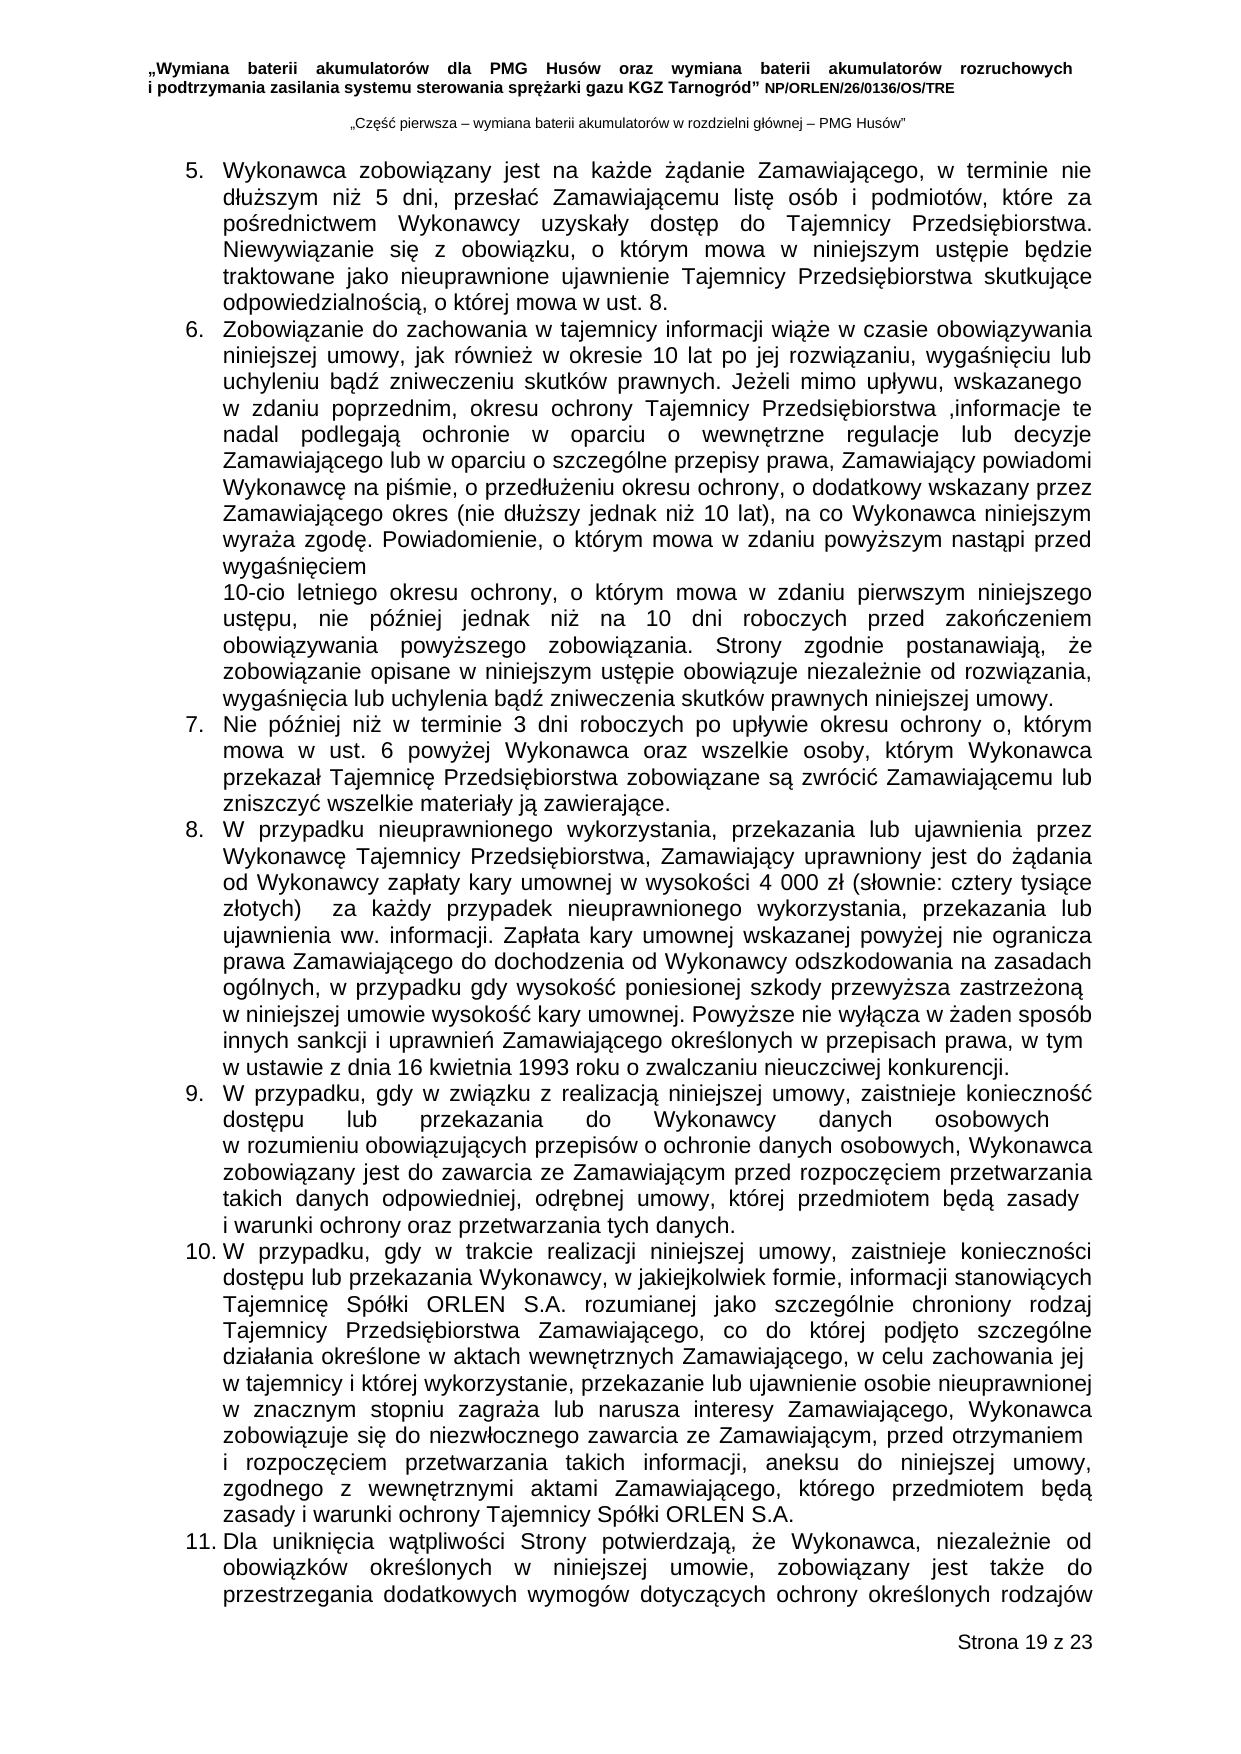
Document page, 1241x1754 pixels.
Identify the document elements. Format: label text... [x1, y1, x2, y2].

list W przypadku, gdy w trakcie realizacji niniejszej umowy, zaistnieje konieczności dostępu lub przekazania Wykonawcy, w jakiejkolwiek formie, informacji stanowiących Tajemnicę Spółki ORLEN S.A. rozumianej jako szczególnie chroniony rodzaj Tajemnicy Przedsiębiorstwa Zamawiającego, co do której podjęto szczególne działania określone w aktach wewnętrznych Zamawiającego, w celu zachowania jej w tajemnicy i której wykorzystanie, przekazanie lub ujawnienie osobie nieuprawnionej w znacznym stopniu zagraża lub narusza interesy Zamawiającego, Wykonawca zobowiązuje się do niezwłocznego zawarcia ze Zamawiającym, przed otrzymaniem i rozpoczęciem przetwarzania takich informacji, aneksu do niniejszej umowy, zgodnego z wewnętrznymi aktami Zamawiającego, którego przedmiotem będą zasady i warunki ochrony Tajemnicy Spółki ORLEN S.A. [185, 1238, 1093, 1528]
list W przypadku, gdy w związku z realizacją niniejszej umowy, zaistnieje konieczność dostępu lub przekazania do Wykonawcy danych osobowych w rozumieniu obowiązujących przepisów o ochronie danych osobowych, Wykonawca zobowiązany jest do zawarcia ze Zamawiającym przed rozpoczęciem przetwarzania takich danych odpowiedniej, odrębnej umowy, której przedmiotem będą zasady i warunki ochrony oraz przetwarzania tych danych. [185, 1080, 1093, 1238]
list Wykonawca zobowiązany jest na każde żądanie Zamawiającego, w terminie nie dłuższym niż 5 dni, przesłać Zamawiającemu listę osób i podmiotów, które za pośrednictwem Wykonawcy uzyskały dostęp do Tajemnicy Przedsiębiorstwa. Niewywiązanie się z obowiązku, o którym mowa w niniejszym ustępie będzie traktowane jako nieuprawnione ujawnienie Tajemnicy Przedsiębiorstwa skutkujące odpowiedzialnością, o której mowa w ust. 8. [185, 157, 1093, 316]
list Nie później niż w terminie 3 dni roboczych po upływie okresu ochrony o, którym mowa w ust. 6 powyżej Wykonawca oraz wszelkie osoby, którym Wykonawca przekazał Tajemnicę Przedsiębiorstwa zobowiązane są zwrócić Zamawiającemu lub zniszczyć wszelkie materiały ją zawierające. [185, 711, 1093, 816]
list Zobowiązanie do zachowania w tajemnicy informacji wiąże w czasie obowiązywania niniejszej umowy, jak również w okresie 10 lat po jej rozwiązaniu, wygaśnięciu lub uchyleniu bądź zniweczeniu skutków prawnych. Jeżeli mimo upływu, wskazanego w zdaniu poprzednim, okresu ochrony Tajemnicy Przedsiębiorstwa ,informacje te nadal podlegają ochronie w oparciu o wewnętrzne regulacje lub decyzje Zamawiającego lub w oparciu o szczególne przepisy prawa, Zamawiający powiadomi Wykonawcę na piśmie, o przedłużeniu okresu ochrony, o dodatkowy wskazany przez Zamawiającego okres (nie dłuższy jednak niż 10 lat), na co Wykonawca niniejszym wyraża zgodę. Powiadomienie, o którym mowa w zdaniu powyższym nastąpi przed wygaśnięciem 10-cio letniego okresu ochrony, o którym mowa w zdaniu pierwszym niniejszego ustępu, nie później jednak niż na 10 dni roboczych przed zakończeniem obowiązywania powyższego zobowiązania. Strony zgodnie postanawiają, że zobowiązanie opisane w niniejszym ustępie obowiązuje niezależnie od rozwiązania, wygaśnięcia lub uchylenia bądź zniweczenia skutków prawnych niniejszej umowy. [185, 316, 1093, 711]
list W przypadku nieuprawnionego wykorzystania, przekazania lub ujawnienia przez Wykonawcę Tajemnicy Przedsiębiorstwa, Zamawiający uprawniony jest do żądania od Wykonawcy zapłaty kary umownej w wysokości 4 000 zł (słownie: cztery tysiące złotych) za każdy przypadek nieuprawnionego wykorzystania, przekazania lub ujawnienia ww. informacji. Zapłata kary umownej wskazanej powyżej nie ogranicza prawa Zamawiającego do dochodzenia od Wykonawcy odszkodowania na zasadach ogólnych, w przypadku gdy wysokość poniesionej szkody przewyższa zastrzeżoną w niniejszej umowie wysokość kary umownej. Powyższe nie wyłącza w żaden sposób innych sankcji i uprawnień Zamawiającego określonych w przepisach prawa, w tym w ustawie z dnia 16 kwietnia 1993 roku o zwalczaniu nieuczciwej konkurencji. [185, 816, 1093, 1080]
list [185, 1528, 1093, 1607]
